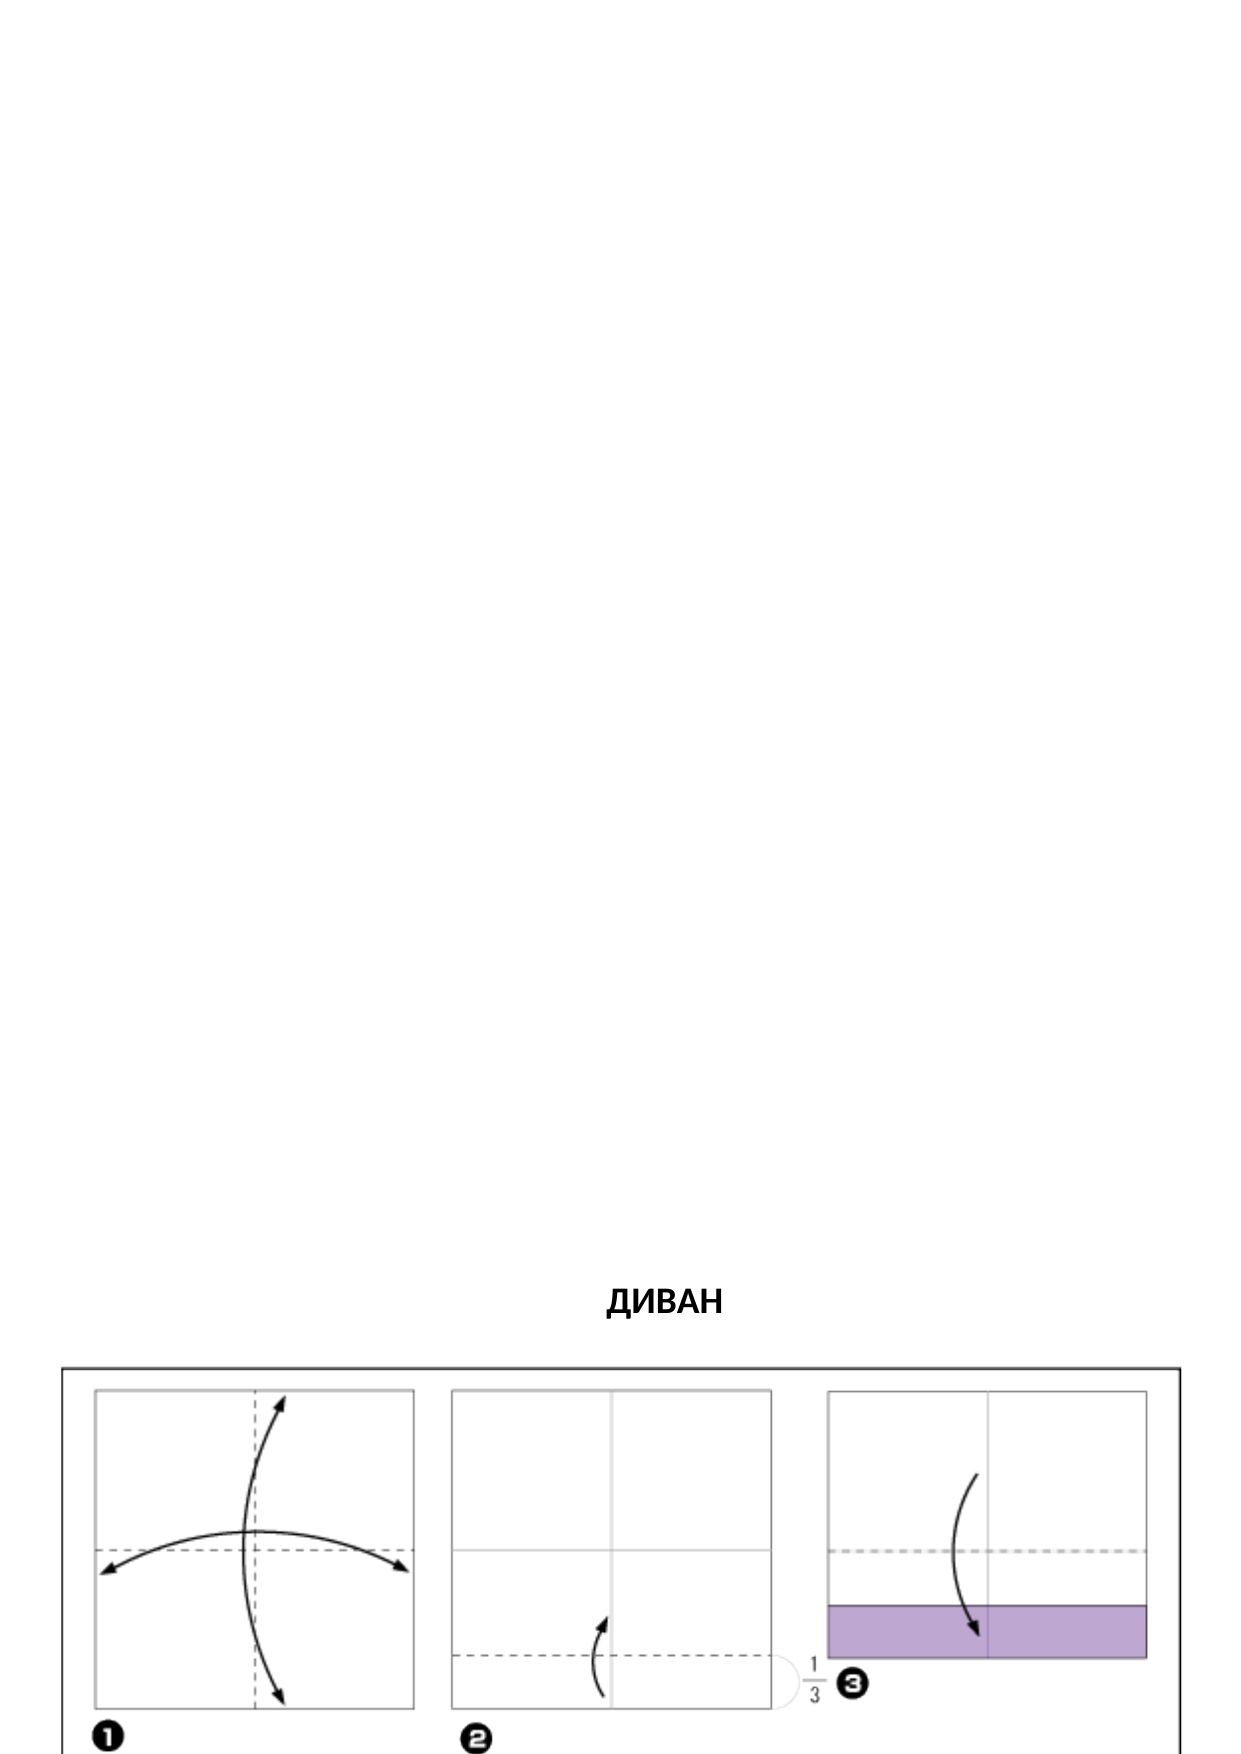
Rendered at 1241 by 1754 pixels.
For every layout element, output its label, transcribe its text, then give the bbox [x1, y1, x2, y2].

text ДИВАН [177, 1277, 1152, 1323]
picture [61, 1365, 1186, 1754]
